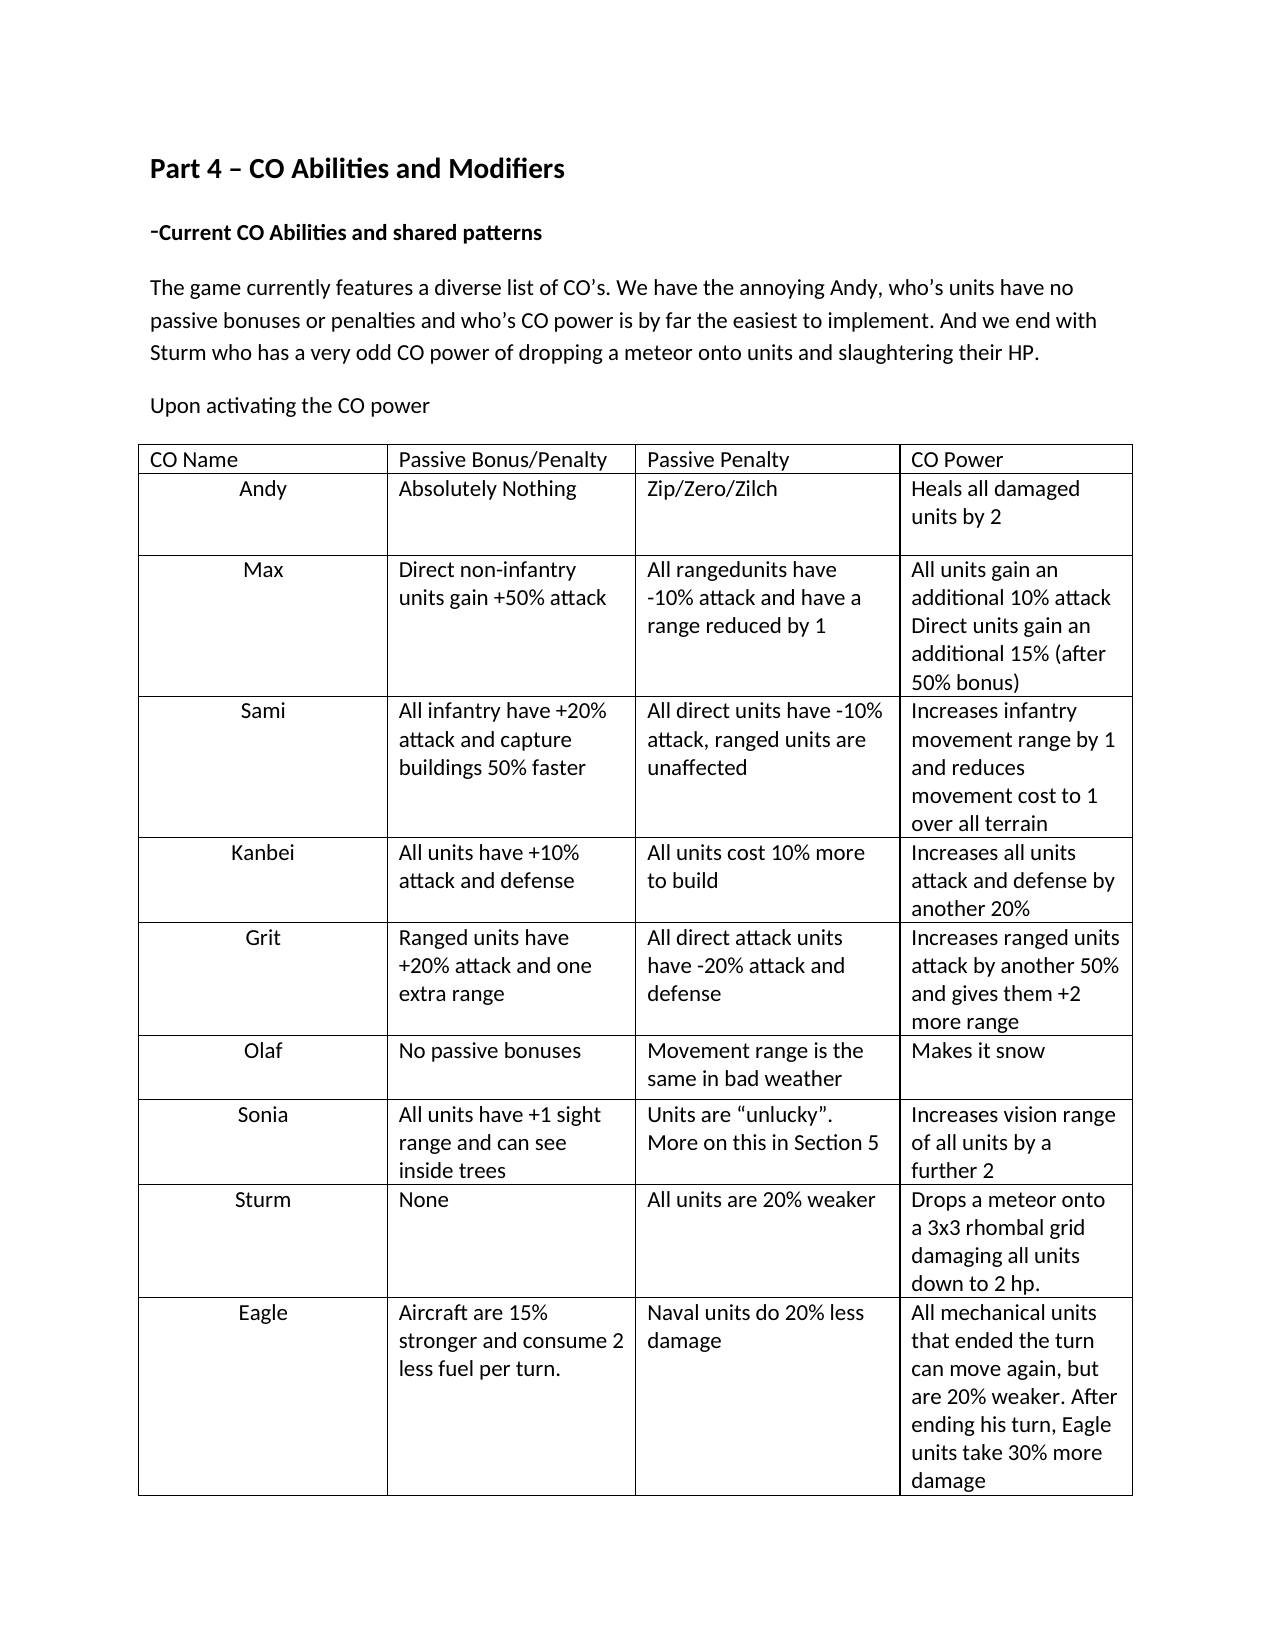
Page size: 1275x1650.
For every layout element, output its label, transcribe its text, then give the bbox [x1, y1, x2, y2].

table_cell Naval units do 20% less damage [636, 1298, 899, 1494]
table_cell Sturm [139, 1185, 387, 1297]
table_cell Movement range is the same in bad weather [636, 1036, 899, 1099]
table_cell All units are 20% weaker [636, 1185, 899, 1297]
table_cell Max [139, 556, 387, 696]
table_cell All units cost 10% more to build [636, 838, 899, 922]
table_cell None [388, 1185, 635, 1297]
text The game currently features a diverse list of CO’s. We have the annoying Andy, who’s units have no passive bonuses or penalties and who’s CO power is by far the easiest to implement. And we end with Sturm who has a very odd CO power of dropping a meteor onto units and slaughtering their HP. [150, 273, 1125, 366]
table_cell All direct units have -10% attack, ranged units are unaffected [636, 697, 899, 837]
table_header Passive Bonus/Penalty [388, 445, 635, 473]
table_cell Kanbei [139, 838, 387, 922]
table_cell Heals all damaged units by 2 [901, 474, 1132, 554]
table_cell All rangedunits have -10% attack and have a range reduced by 1 [636, 556, 899, 696]
table_header CO Power [901, 445, 1132, 473]
table_header CO Name [139, 445, 387, 473]
table_cell Absolutely Nothing [388, 474, 635, 554]
table_cell Increases ranged units attack by another 50% and gives them +2 more range [901, 923, 1132, 1035]
table_cell All units gain an additional 10% attack Direct units gain an additional 15% (after 50% bonus) [901, 556, 1132, 696]
table_cell Increases infantry movement range by 1 and reduces movement cost to 1 over all terrain [901, 697, 1132, 837]
table_cell Direct non-infantry units gain +50% attack [388, 556, 635, 696]
table_cell Increases vision range of all units by a further 2 [901, 1100, 1132, 1184]
table_cell Eagle [139, 1298, 387, 1494]
table_cell Sonia [139, 1100, 387, 1184]
table_cell Makes it snow [901, 1036, 1132, 1099]
table_cell Grit [139, 923, 387, 1035]
table_cell Aircraft are 15% stronger and consume 2 less fuel per turn. [388, 1298, 635, 1494]
table_cell No passive bonuses [388, 1036, 635, 1099]
table_cell Drops a meteor onto a 3x3 rhombal grid damaging all units down to 2 hp. [901, 1185, 1132, 1297]
table_cell All mechanical units that ended the turn can move again, but are 20% weaker. After ending his turn, Eagle units take 30% more damage [901, 1298, 1132, 1494]
table_cell Ranged units have +20% attack and one extra range [388, 923, 635, 1035]
table_cell All direct attack units have -20% attack and defense [636, 923, 899, 1035]
table_cell Sami [139, 697, 387, 837]
text Upon activating the CO power [150, 391, 1125, 419]
text Part 4 – CO Abilities and Modifiers [150, 150, 1125, 186]
table_cell Olaf [139, 1036, 387, 1099]
table_cell All infantry have +20% attack and capture buildings 50% faster [388, 697, 635, 837]
table_cell All units have +1 sight range and can see inside trees [388, 1100, 635, 1184]
table_cell Increases all units attack and defense by another 20% [901, 838, 1132, 922]
table_cell All units have +10% attack and defense [388, 838, 635, 922]
table_cell Units are “unlucky”. More on this in Section 5 [636, 1100, 899, 1184]
table_header Passive Penalty [636, 445, 899, 473]
table_cell Zip/Zero/Zilch [636, 474, 899, 554]
table_cell Andy [139, 474, 387, 554]
text -Current CO Abilities and shared patterns [150, 212, 1125, 247]
